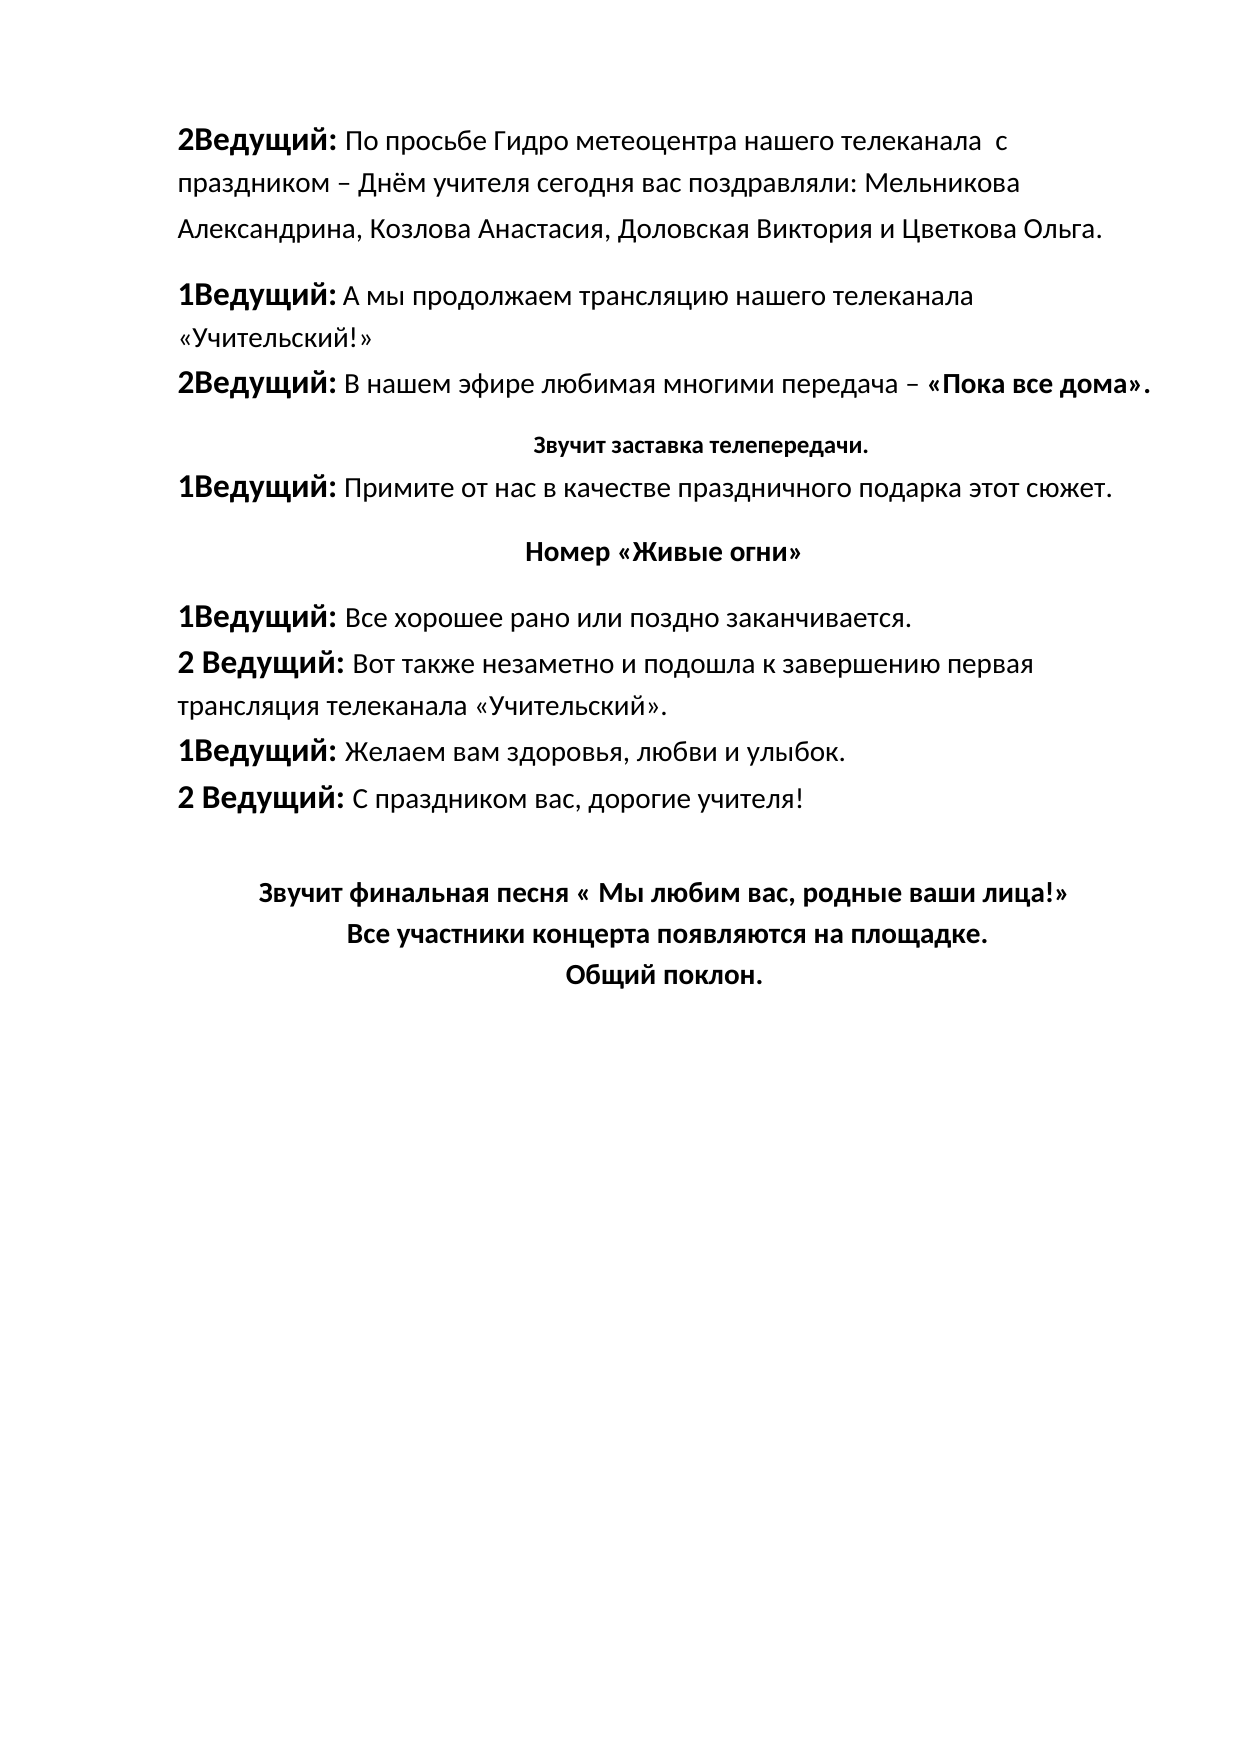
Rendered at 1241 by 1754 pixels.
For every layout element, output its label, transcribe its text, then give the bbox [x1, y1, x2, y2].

text 1Ведущий: Все хорошее рано или поздно заканчивается. 2 Ведущий: Вот также незаметно и подошла к завершению первая трансляция телеканала «Учительский». 1Ведущий: Желаем вам здоровья, любви и улыбок. 2 Ведущий: С праздником вас, дорогие учителя! [177, 595, 1152, 849]
text Звучит заставка телепередачи. 1Ведущий: Примите от нас в качестве праздничного подарка этот сюжет. [177, 429, 1152, 506]
text 2Ведущий: По просьбе Гидро метеоцентра нашего телеканала с праздником – Днём учителя сегодня вас поздравляли: Мельникова Александрина, Козлова Анастасия, Доловская Виктория и Цветкова Ольга. [177, 118, 1152, 247]
text 1Ведущий: А мы продолжаем трансляцию нашего телеканала «Учительский!» 2Ведущий: В нашем эфире любимая многими передача – «Пока все дома». [177, 273, 1152, 402]
text Звучит финальная песня « Мы любим вас, родные ваши лица!» Все участники концерта появляются на площадке. Общий поклон. [177, 874, 1152, 991]
text Номер «Живые огни» [177, 533, 1152, 568]
